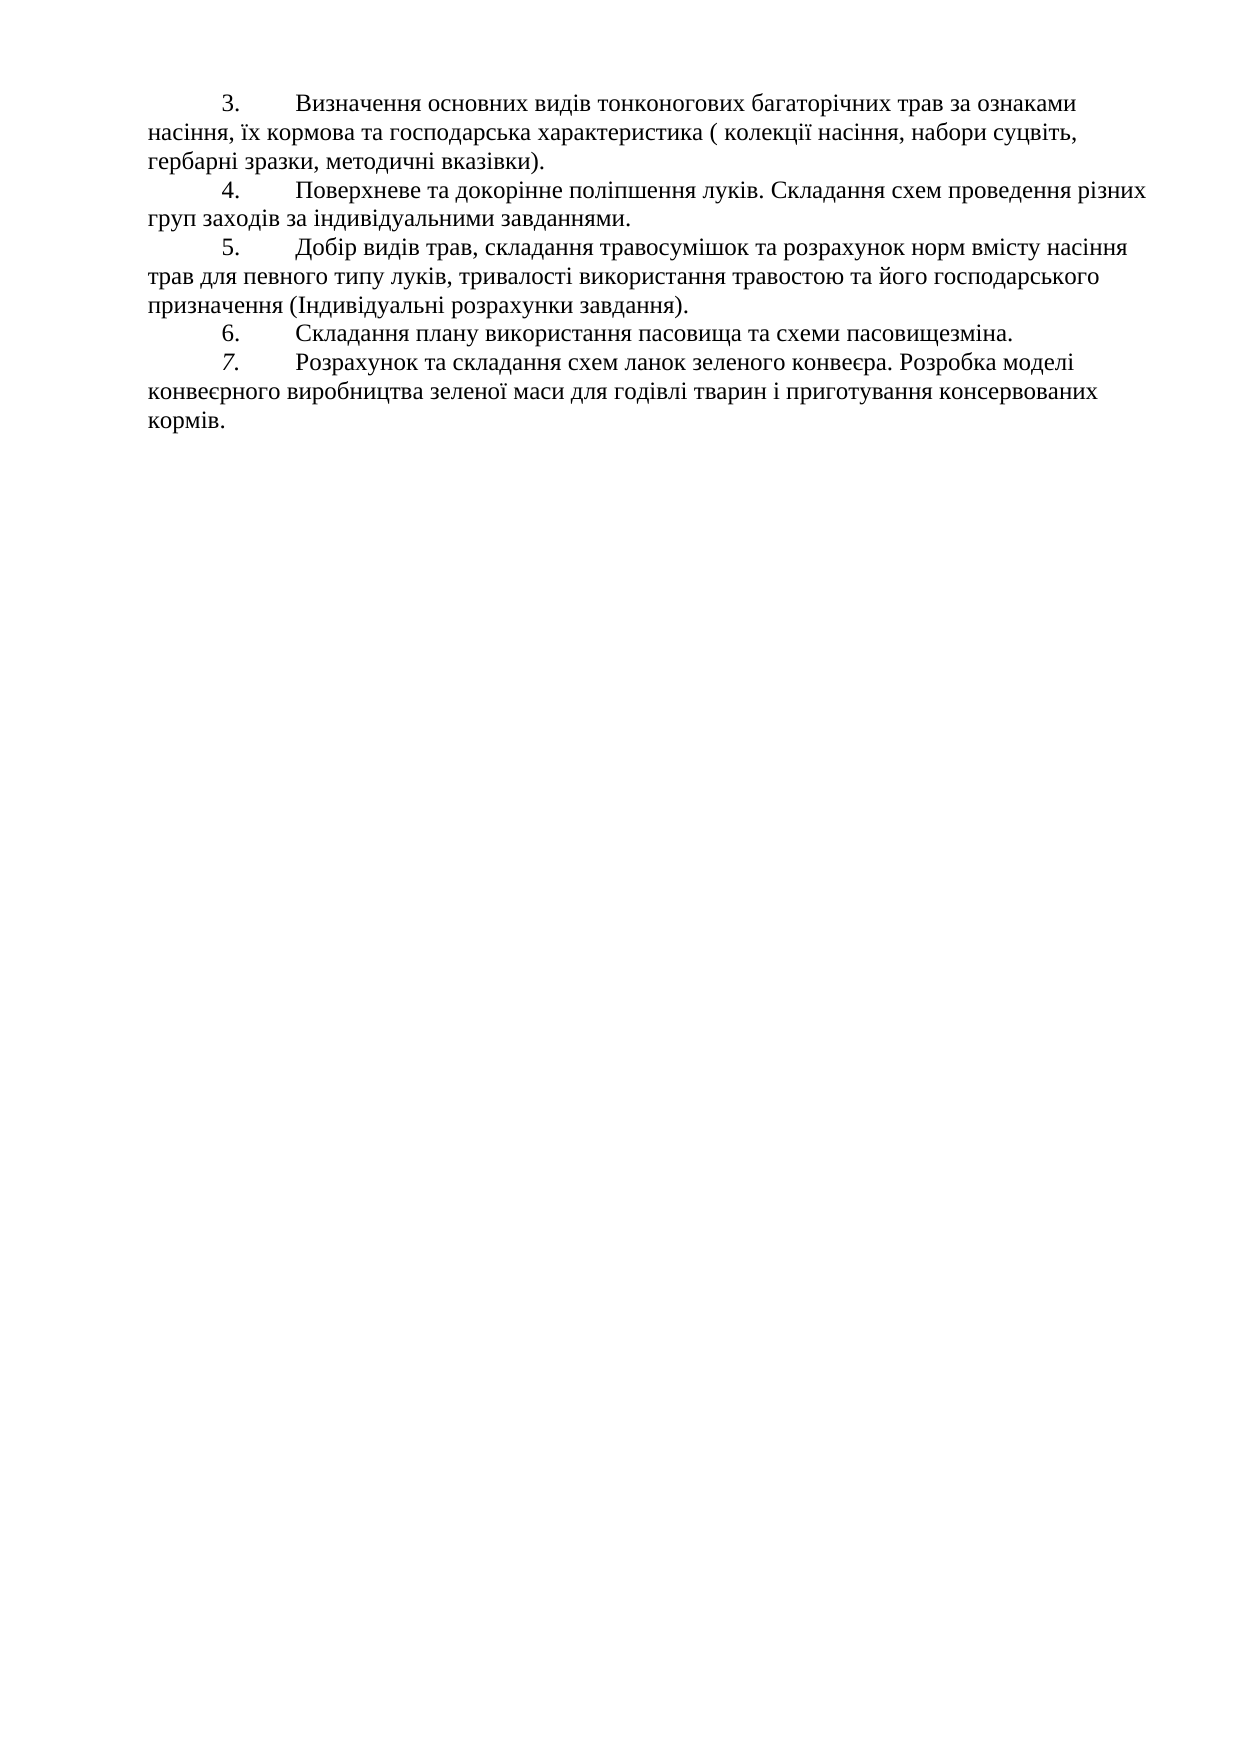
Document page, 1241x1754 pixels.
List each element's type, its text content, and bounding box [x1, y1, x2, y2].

list Розрахунок та складання схем ланок зеленого конвеєра. Розробка моделі конвеєрного виробництва зеленої маси для годівлі тварин і приготування консервованих кормів. [148, 347, 1152, 433]
list Визначення основних видів тонконогових багаторічних трав за ознаками насіння, їх кормова та господарська характеристика ( колекції насіння, набори суцвіть, гербарні зразки, методичні вказівки). [148, 88, 1152, 175]
list Добір видів трав, складання травосумішок та розрахунок норм вмісту насіння трав для певного типу луків, тривалості використання травостою та його господарського призначення (Індивідуальні розрахунки завдання). [148, 232, 1152, 318]
list Поверхневе та докорінне поліпшення луків. Складання схем проведення різних груп заходів за індивідуальними завданнями. [148, 175, 1152, 232]
list Складання плану використання пасовища та схеми пасовищезміна. [148, 318, 1152, 347]
